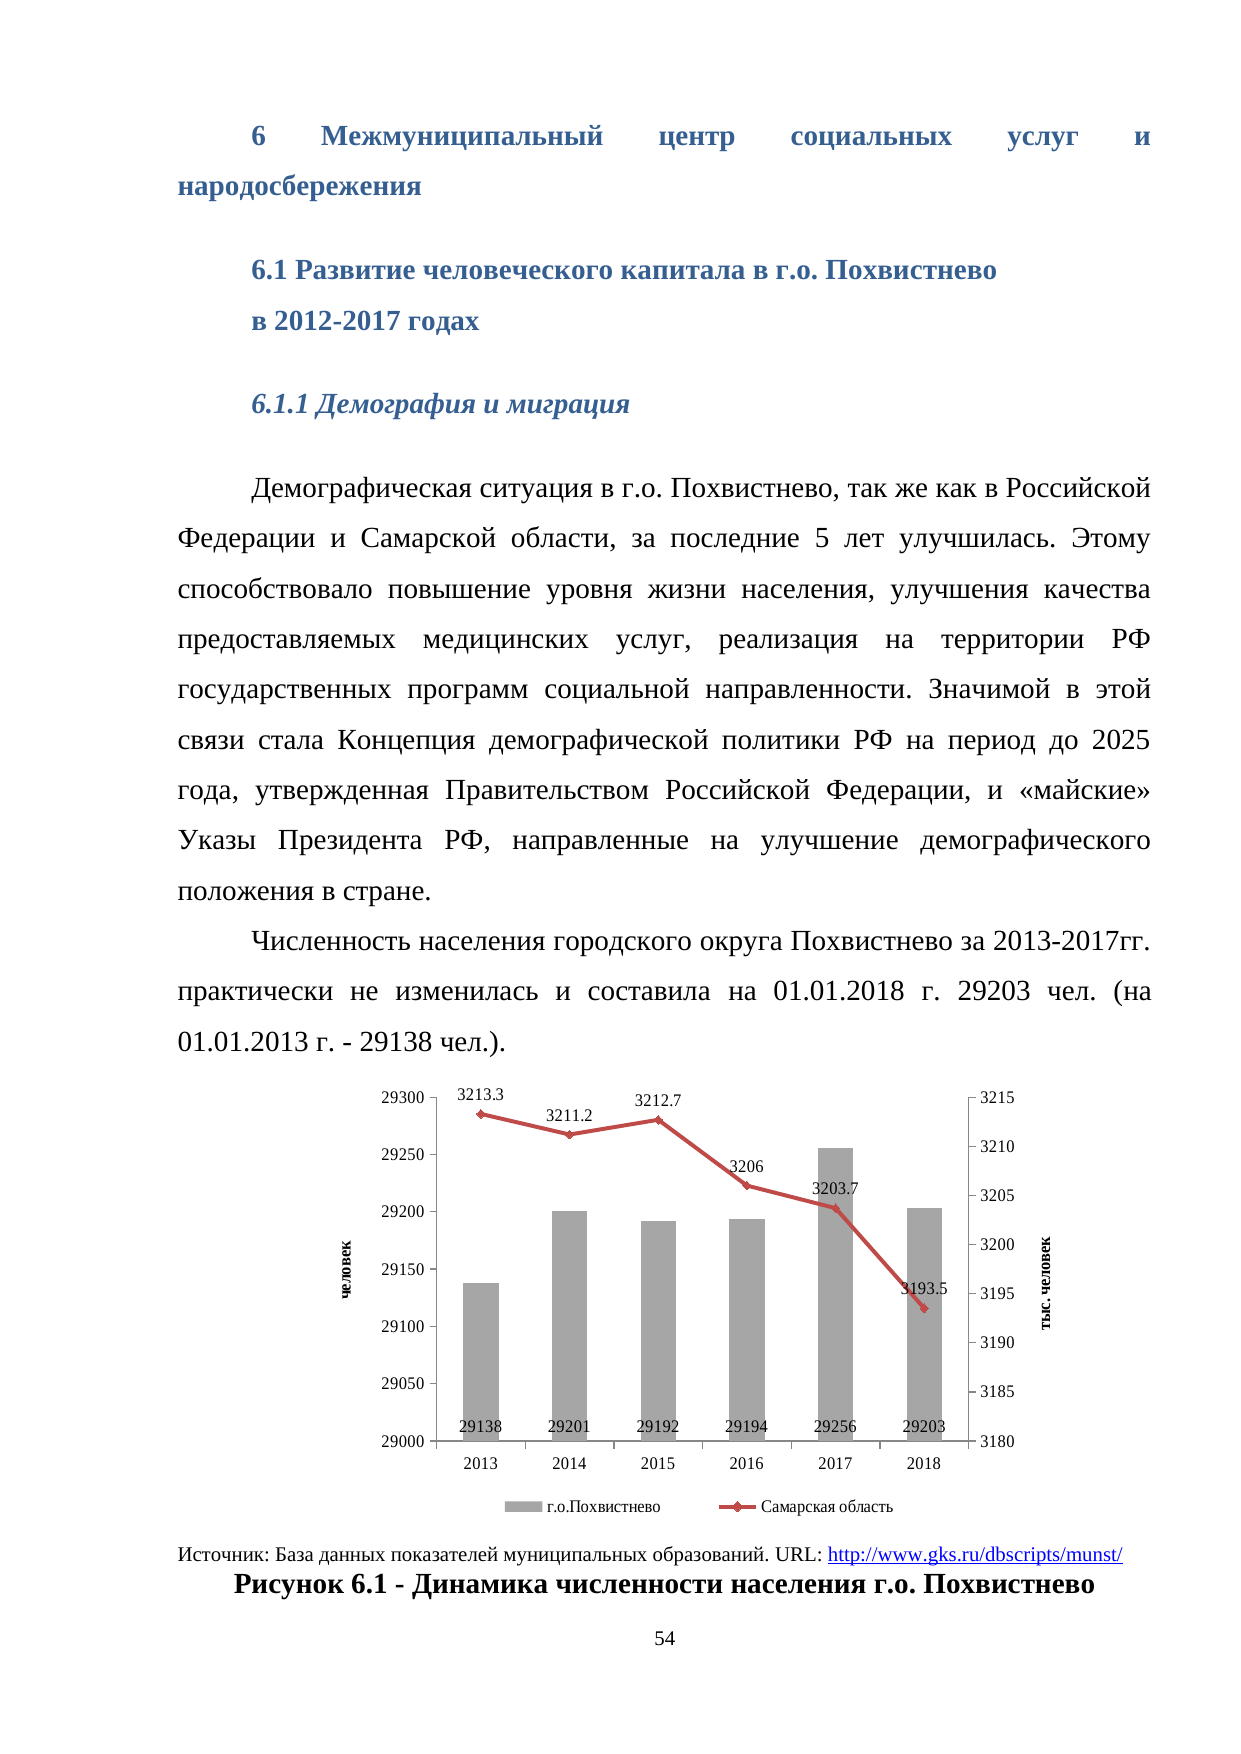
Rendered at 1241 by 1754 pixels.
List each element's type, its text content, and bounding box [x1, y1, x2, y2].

text 6 Межмуниципальный центр социальных услуг и народосбережения [177, 118, 1152, 202]
text Рисунок 6.1 - Динамика численности населения г.о. Похвистнево [177, 1566, 1152, 1600]
text 6.1 Развитие человеческого капитала в г.о. Похвистнево [177, 252, 1152, 286]
text в 2012-2017 годах [177, 303, 1152, 336]
text 6.1.1 Демография и миграция [177, 386, 1152, 420]
text Численность населения городского округа Похвистнево за 2013-2017гг. практически не изменилась и составила на 01.01.2018 г. 29203 чел. (на 01.01.2013 г. - 29138 чел.). [177, 923, 1152, 1057]
text Источник: База данных показателей муниципальных образований. URL: http://www.gks.ru/dbscripts/munst/ [177, 1542, 1152, 1566]
text Демографическая ситуация в г.о. Похвистнево, так же как в Российской Федерации и Самарской области, за последние 5 лет улучшилась. Этому способствовало повышение уровня жизни населения, улучшения качества предоставляемых медицинских услуг, реализация на территории РФ государственных программ социальной направленности. Значимой в этой связи стала Концепция демографической политики РФ на период до 2025 года, утвержденная Правительством Российской Федерации, и «майские» Указы Президента РФ, направленные на улучшение демографического положения в стране. [177, 470, 1152, 906]
